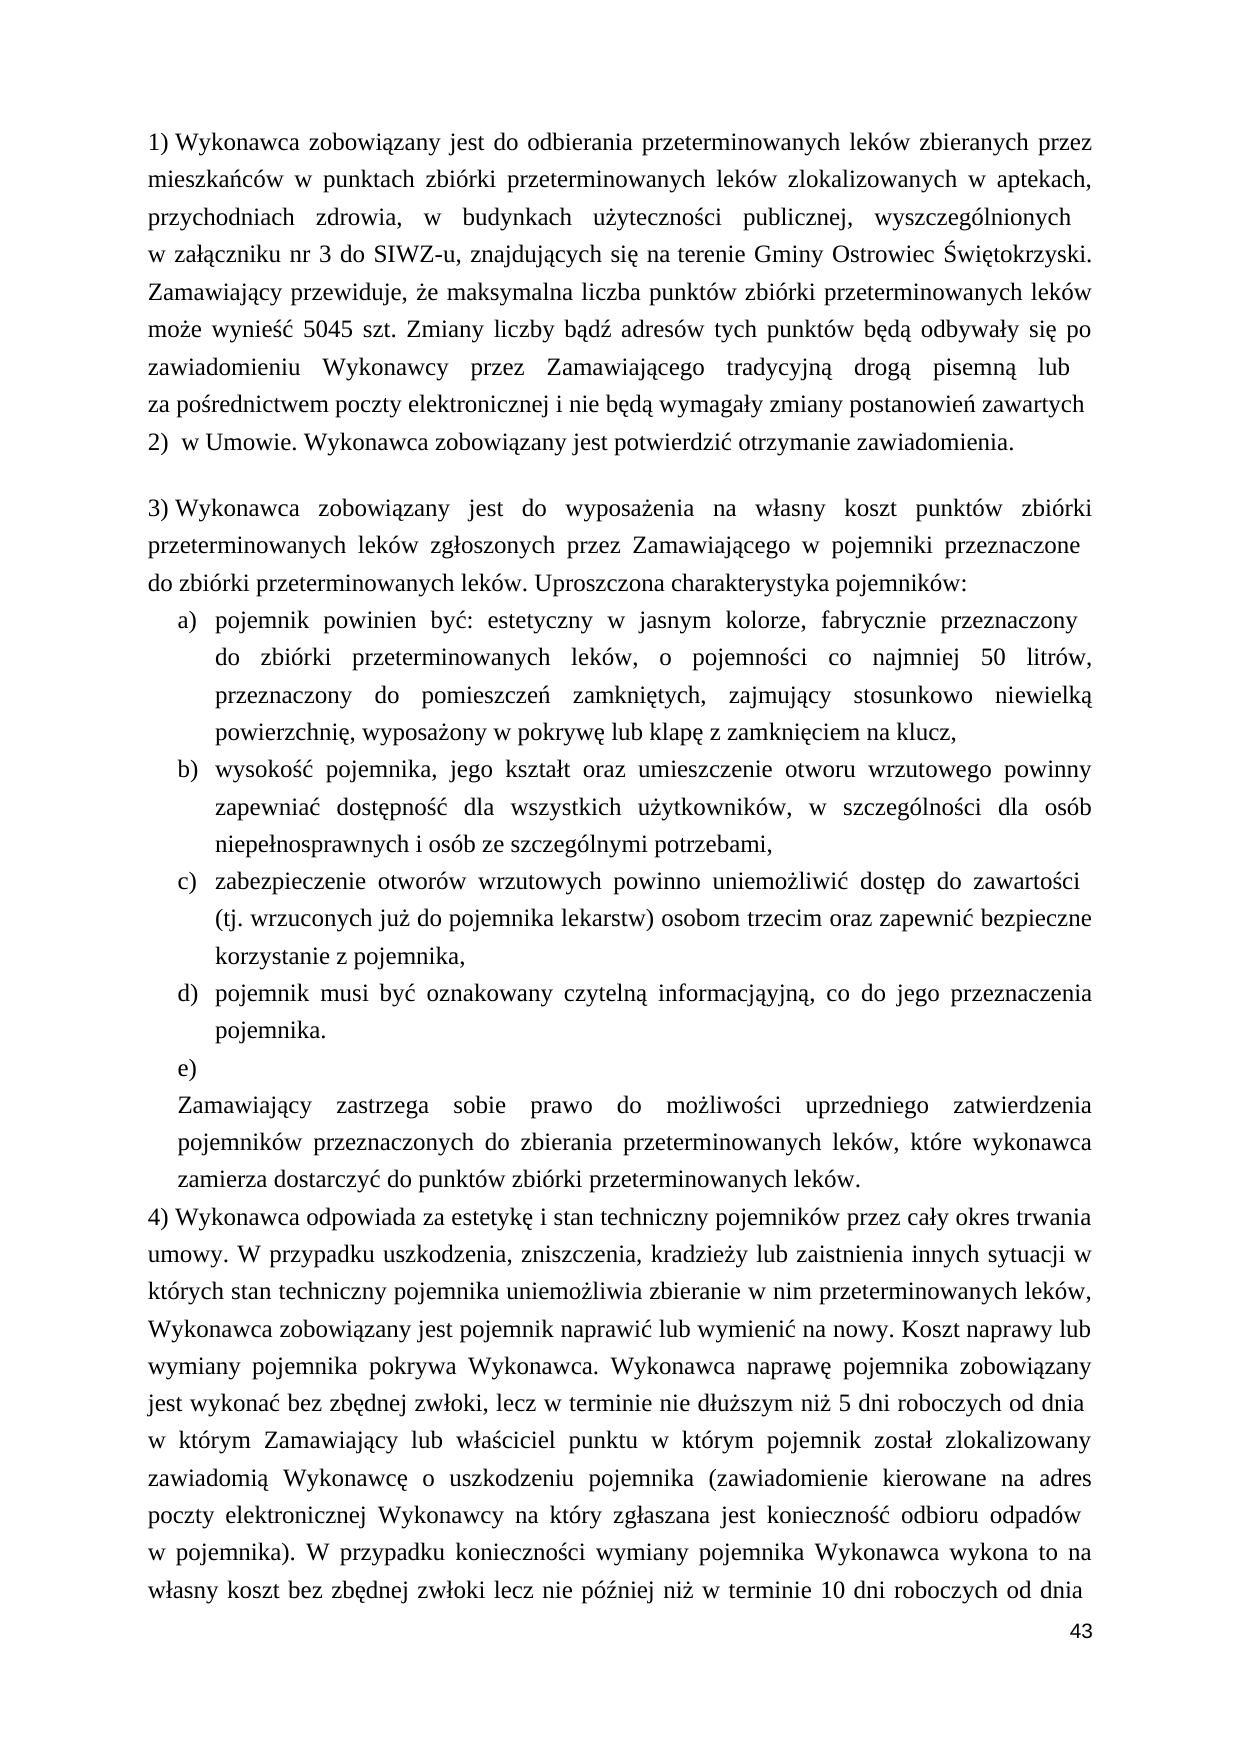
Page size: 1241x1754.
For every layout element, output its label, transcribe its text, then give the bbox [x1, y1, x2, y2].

list w Umowie. [148, 418, 1093, 456]
list pojemnikmusi być oznakowanyczytelną informac, co do przeznaczenia. [177, 978, 1093, 1044]
list Wykonawca zobowiązany jest do wyposażeniana własny koszt punktów zbiórki przeterminowanych leków zgłoszonych przez Zamawiającego w pojemniki przeznaczone do zbiórki przeterminowanych leków. Uproszczona charakterystyka pojemników: [148, 493, 1093, 597]
list Wykonawca zobowiązany jest do odbierania przeterminowanych leków zbieranych przezmieszkańców w punktach zbiórki przeterminowanych leków zlokalizowanych w aptekach, przychodniach zdrowia, w budynkach użyteczności publicznej, wyszczególnionych w załączniku do SWZ, znajdujących się na terenie Gminy Ostrowiec Świętokrzyski. Zamawiający przewiduje, że maksymalna liczba punktów zbiórki przeterminowanych leków może wynieść szt. Zmiany liczby bądź adresów tych punktów będą odbywały się po zawiadomieniu Wykonawcy przez Zamawiającego drogą pisemną lub za pośrednictwem poczty elektronicznej i nie będą wymagały zmiany postanowień zawartych [148, 118, 1093, 418]
list pojemnik powinien być: estetyczny w jasnym kolorze, fabrycznie przeznaczony do zbiórki przeterminowanych leków,o pojemności co najmniej 50 litrów, przeznaczony do pomieszczeń zamkniętych, zajmujący stosunkowo niewielką powierzchnię, wyposażony w pokrywę z zamknięciem na klucz, [177, 605, 1093, 746]
list wysokość pojemnika, jego kształt oraz umieszczenie otworu wrzutowego powinny zapewniać dostępność dla wszystkich użytkowników, w szczególności dla osób niepełnosprawnych, [177, 754, 1093, 858]
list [148, 1202, 1093, 1603]
list zabezpieczenie otworów wrzutowych powinno uniemożliwić dostęp do zawartości (tj. wrzuconych już do pojemnika lekarstw) osobom trzecim oraz zapewnić bezpieczne korzystanie z pojemnika, [177, 866, 1093, 969]
